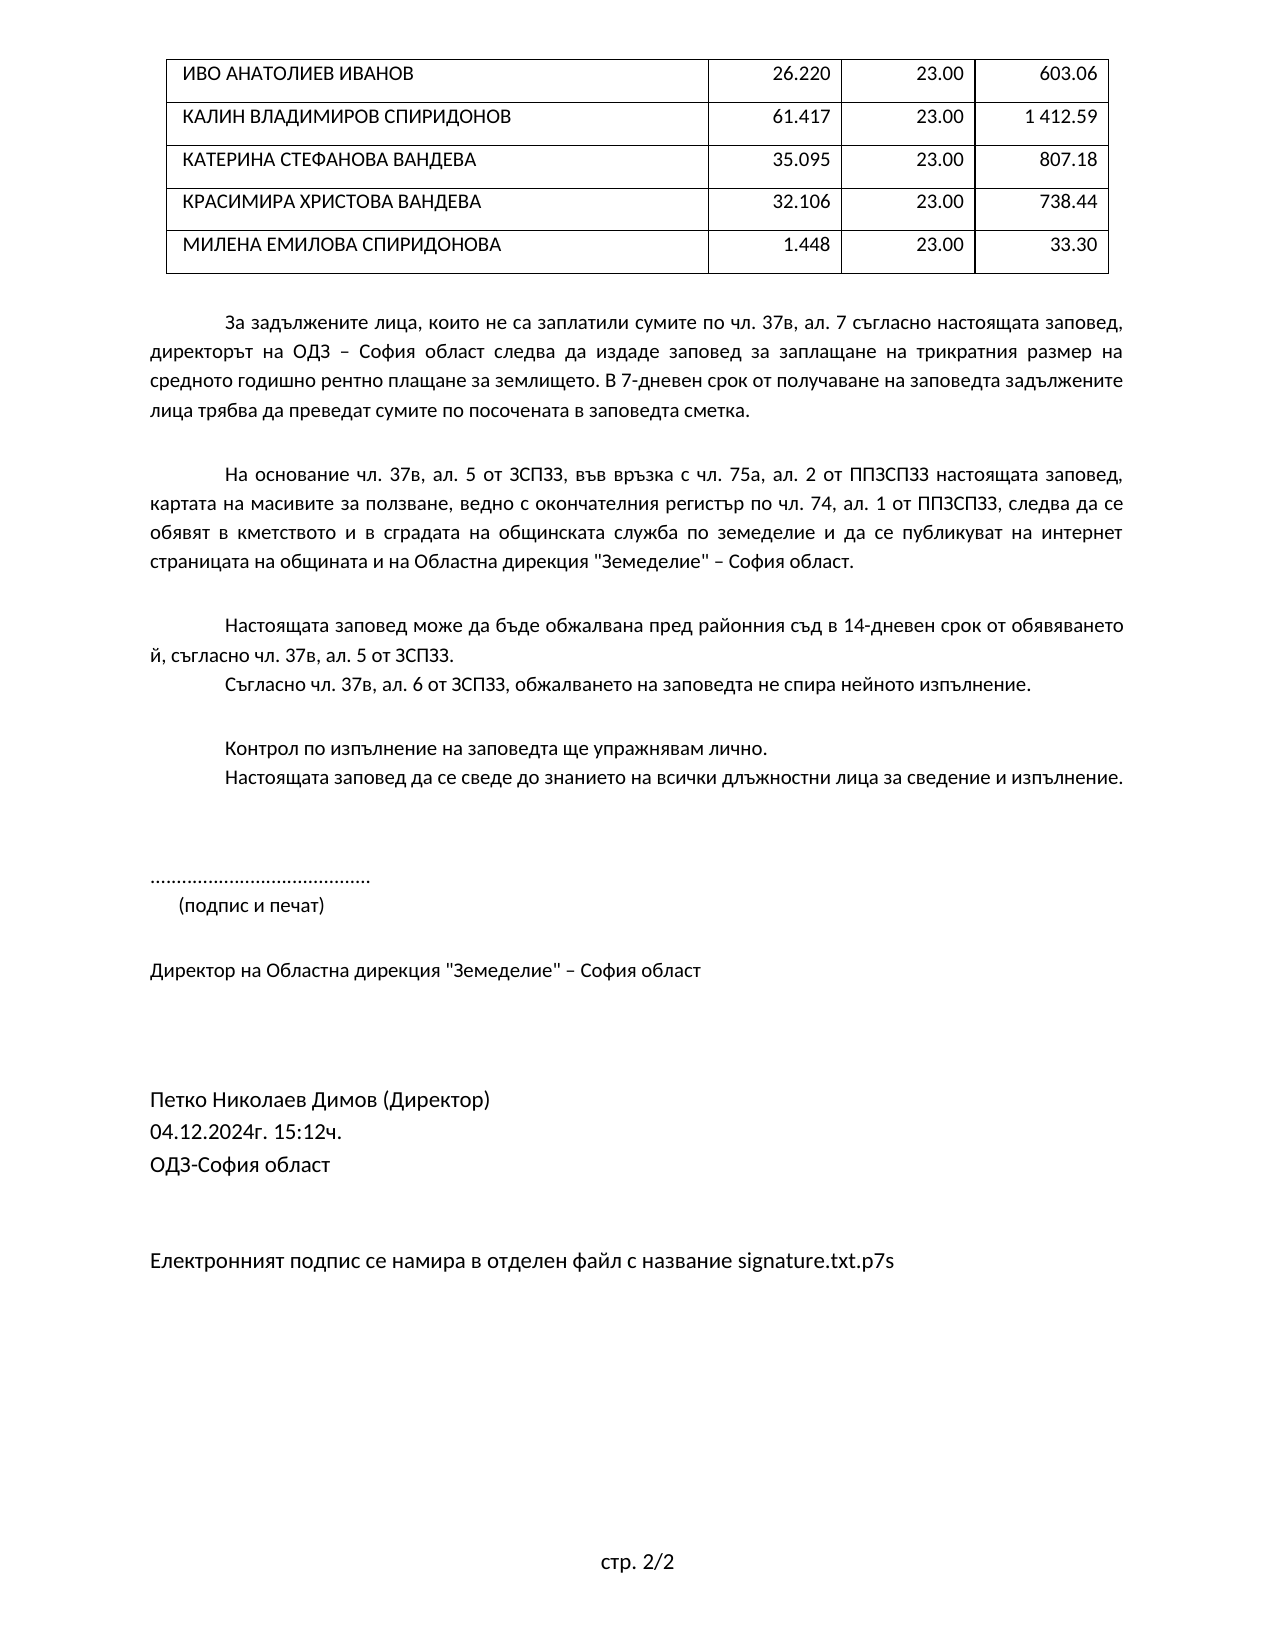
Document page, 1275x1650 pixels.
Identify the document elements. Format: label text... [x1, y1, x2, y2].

table_cell 61.417 [709, 103, 841, 145]
text Настоящата заповед да се сведе до знанието на всички длъжностни лица за сведение и изпълнение. [150, 764, 1125, 790]
table_cell КАЛИН ВЛАДИМИРОВ СПИРИДОНОВ [167, 103, 708, 145]
text (подпис и печат) [150, 893, 1125, 918]
table_cell 26.220 [709, 60, 841, 102]
table_cell 807.18 [976, 146, 1108, 188]
table_cell 1 412.59 [976, 103, 1108, 145]
table_cell МИЛЕНА ЕМИЛОВА СПИРИДОНОВА [167, 231, 708, 273]
table_cell 738.44 [976, 189, 1108, 230]
table_cell 35.095 [709, 146, 841, 188]
text На основание чл. 37в, ал. 5 от ЗСПЗЗ, във връзка с чл. 75а, ал. 2 от ППЗСПЗЗ настоящата заповед, картата на масивите за ползване, ведно с окончателния регистър по чл. 74, ал. 1 от ППЗСПЗЗ, следва да се обявят в кметството и в сградата на общинската служба по земеделие и да се публикуват на интернет страницата на общината и на Областна дирекция "Земеделие" – София област. [150, 461, 1125, 574]
table_cell 1.448 [709, 231, 841, 273]
text Петко Николаев Димов (Директор) 04.12.2024г. 15:12ч. ОДЗ-София област Електронният подпис се намира в отделен файл с название signature.txt.p7s [150, 1053, 1125, 1274]
text Контрол по изпълнение на заповедта ще упражнявам лично. [150, 735, 1125, 761]
text За задължените лица, които не са заплатили сумите по чл. 37в, ал. 7 съгласно настоящата заповед, директорът на ОДЗ – София област следва да издаде заповед за заплащане на трикратния размер на средното годишно рентно плащане за землището. В 7-дневен срок от получаване на заповедта задължените лица трябва да преведат сумите по посочената в заповедта сметка. [150, 309, 1125, 422]
table_cell КРАСИМИРА ХРИСТОВА ВАНДЕВА [167, 189, 708, 230]
table_cell 33.30 [976, 231, 1108, 273]
table_cell ИВО АНАТОЛИЕВ ИВАНОВ [167, 60, 708, 102]
table_cell 23.00 [842, 60, 974, 102]
text Директор на Областна дирекция "Земеделие" – София област [150, 957, 1125, 982]
text Съгласно чл. 37в, ал. 6 от ЗСПЗЗ, обжалването на заповедта не спира нейното изпълнение. [150, 671, 1125, 696]
table_cell 23.00 [842, 231, 974, 273]
table_cell 23.00 [842, 146, 974, 188]
table_cell 32.106 [709, 189, 841, 230]
table_cell 23.00 [842, 189, 974, 230]
table_cell 603.06 [976, 60, 1108, 102]
table_cell КАТЕРИНА СТЕФАНОВА ВАНДЕВА [167, 146, 708, 188]
text Настоящата заповед може да бъде обжалвана пред районния съд в 14-дневен срок от обявяването й, съгласно чл. 37в, ал. 5 от ЗСПЗЗ. [150, 613, 1125, 667]
table_cell 23.00 [842, 103, 974, 145]
text .......................................... [150, 863, 1125, 889]
